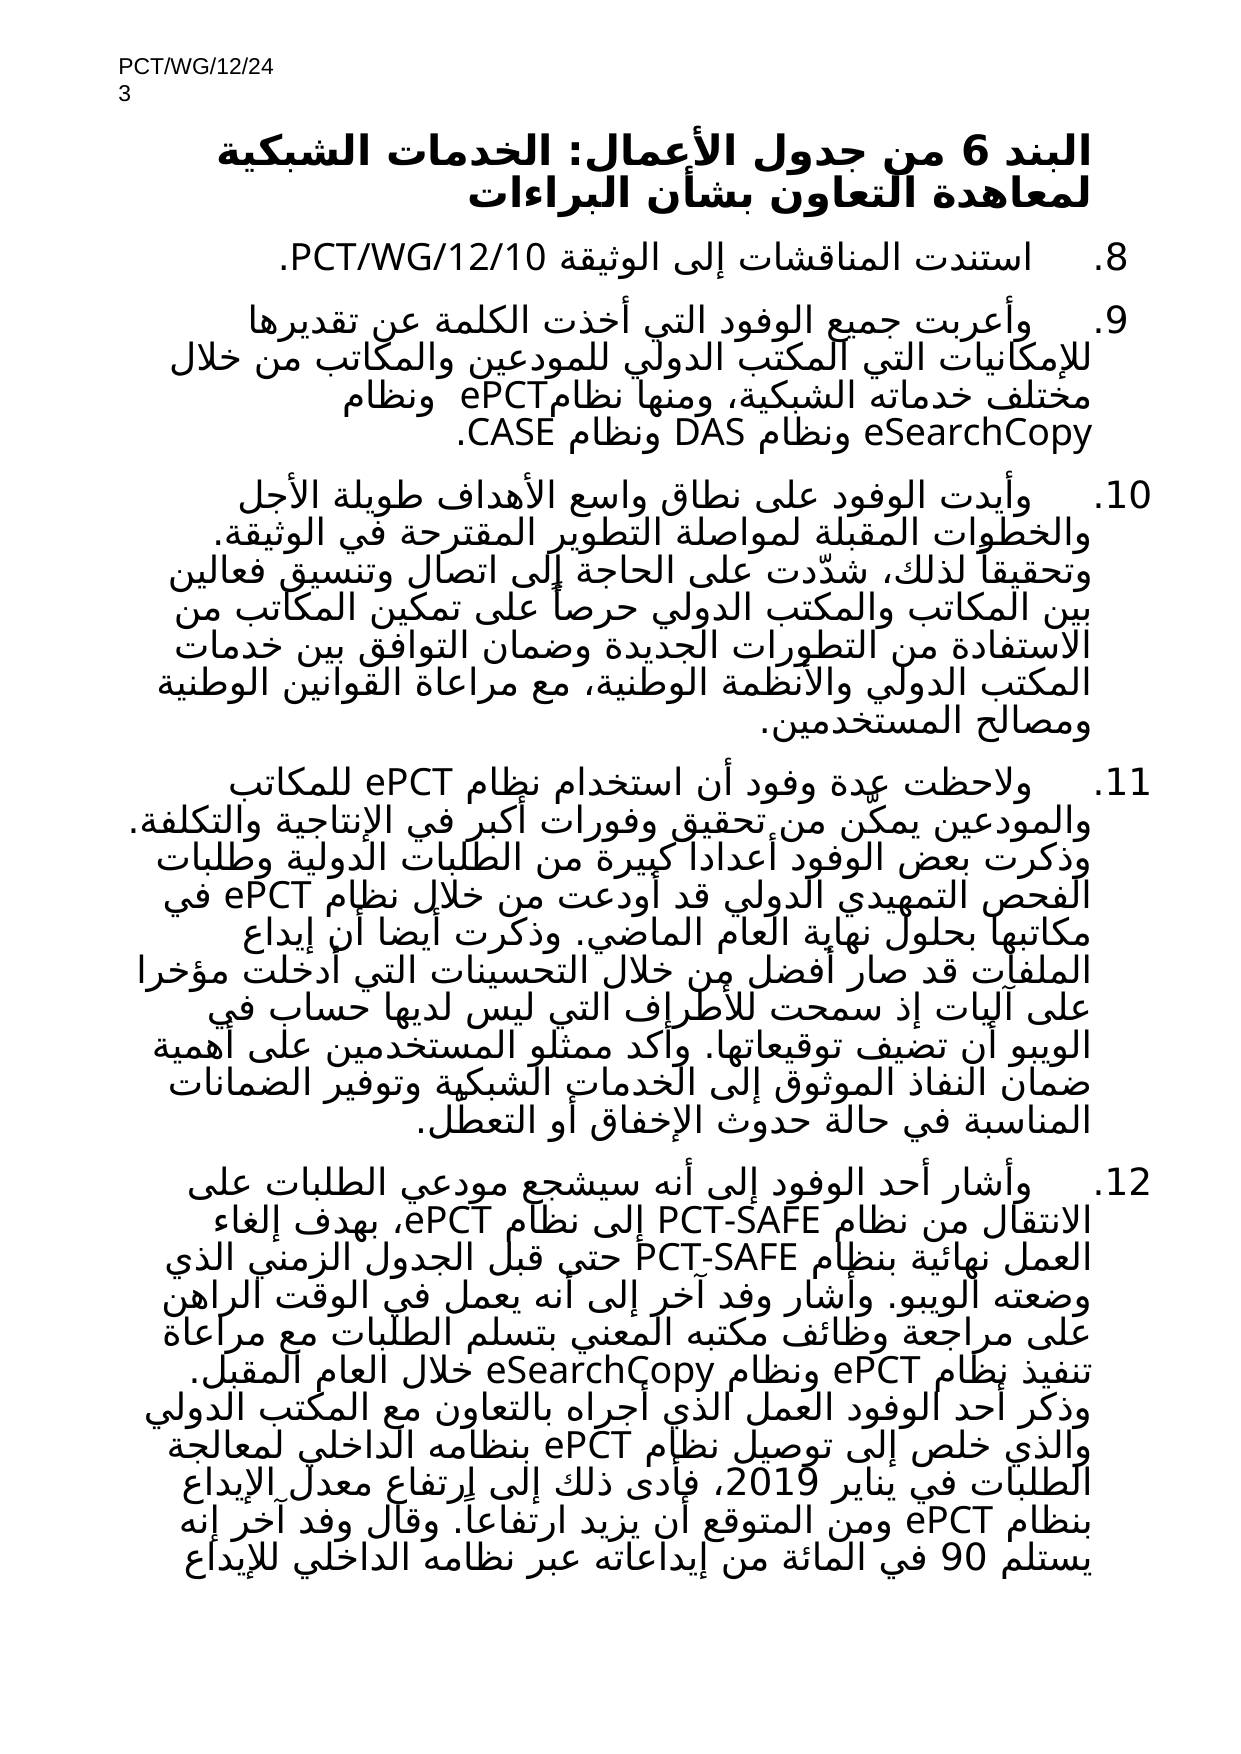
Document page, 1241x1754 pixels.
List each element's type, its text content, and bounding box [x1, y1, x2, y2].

text ولاحظت عدة وفود أن استخدام نظام ePCT للمكاتب والمودعين يمكّن من تحقيق وفورات أكبر في الإنتاجية والتكلفة. وذكرت بعض الوفود أعدادا كبيرة من الطلبات الدولية وطلبات الفحص التمهيدي الدولي قد أودعت من خلال نظام ePCT في مكاتبها بحلول نهاية العام الماضي. وذكرت أيضا أن إيداع الملفات قد صار أفضل من خلال التحسينات التي أدخلت مؤخرا على آليات إذ سمحت للأطراف التي ليس لديها حساب في الويبو أن تضيف توقيعاتها. وأكد ممثلو المستخدمين على أهمية ضمان النفاذ الموثوق إلى الخدمات الشبكية وتوفير الضمانات المناسبة في حالة حدوث الإخفاق أو التعطّل. [118, 766, 1092, 1141]
text وأيدت الوفود على نطاق واسع الأهداف طويلة الأجل والخطوات المقبلة لمواصلة التطوير المقترحة في الوثيقة. وتحقيقاً لذلك، شدّدت على الحاجة إلى اتصال وتنسيق فعالين بين المكاتب والمكتب الدولي حرصاً على تمكين المكاتب من الاستفادة من التطورات الجديدة وضمان التوافق بين خدمات المكتب الدولي والأنظمة الوطنية، مع مراعاة القوانين الوطنية ومصالح المستخدمين. [118, 478, 1092, 741]
text وأعربت جميع الوفود التي أخذت الكلمة عن تقديرها للإمكانيات التي المكتب الدولي للمودعين والمكاتب من خلال مختلف خدماته الشبكية، ومنها نظامePCT ونظام eSearchCopy ونظام DAS ونظام CASE. [118, 303, 1092, 453]
text استندت المناقشات إلى الوثيقة PCT/WG/12/10. [118, 241, 643, 278]
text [118, 1166, 1092, 1578]
subtitle البند 6 من جدول الأعمال: الخدمات الشبكية لمعاهدة التعاون بشأن البراءات [118, 132, 1092, 216]
text استندت المناقشات إلى الوثيقة PCT/WG/12/10. [628, 241, 1092, 278]
